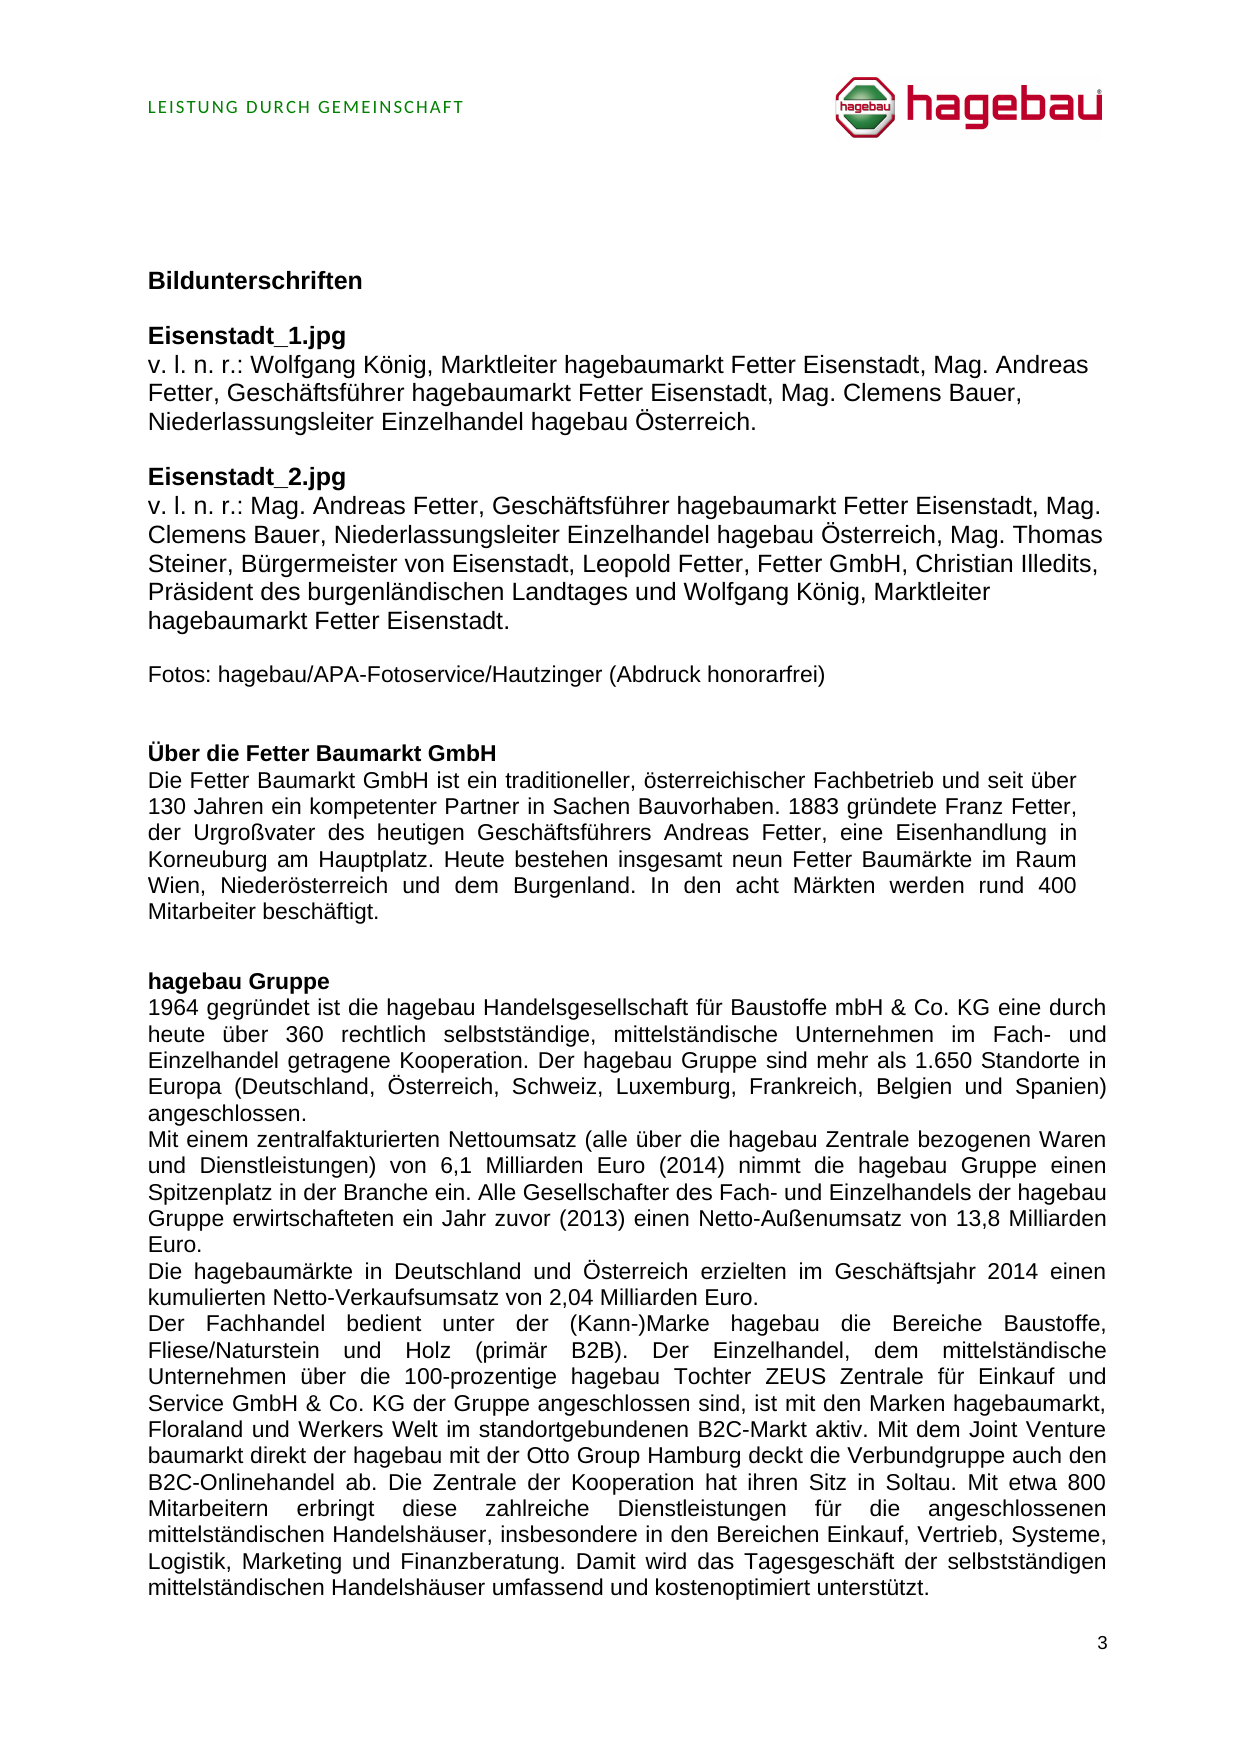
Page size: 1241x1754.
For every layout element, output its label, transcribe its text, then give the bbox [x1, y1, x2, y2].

text v. l. n. r.: Mag. Andreas Fetter, Geschäftsführer hagebaumarkt Fetter Eisenstadt, Mag. Clemens Bauer, Niederlassungsleiter Einzelhandel hagebau Österreich, Mag. Thomas Steiner, Bürgermeister von Eisenstadt, Leopold Fetter, Fetter GmbH, Christian Illedits, Präsident des burgenländischen Landtages und Wolfgang König, Marktleiter hagebaumarkt Fetter Eisenstadt. [148, 491, 1107, 635]
text Bildunterschriften [148, 266, 1107, 294]
text 1964 gegründet ist die hagebau Handelsgesellschaft für Baustoffe mbH & Co. KG eine durch heute über 360 rechtlich selbstständige, mittelständische Unternehmen im Fach- und Einzelhandel getragene Kooperation. Der hagebau Gruppe sind mehr als 1.650 Standorte in Europa (Deutschland, Österreich, Schweiz, Luxemburg, Frankreich, Belgien und Spanien) angeschlossen. [148, 994, 1107, 1126]
text Fotos: hagebau/APA-Fotoservice/Hautzinger (Abdruck honorarfrei) [148, 661, 1107, 687]
text Die Fetter Baumarkt GmbH ist ein traditioneller, österreichischer Fachbetrieb und seit über 130 Jahren ein kompetenter Partner in Sachen Bauvorhaben. 1883 gründete Franz Fetter, der Urgroßvater des heutigen Geschäftsführers Andreas Fetter, eine Eisenhandlung in Korneuburg am Hauptplatz. Heute bestehen insgesamt neun Fetter Baumärkte im Raum Wien, Niederösterreich und dem Burgenland. In den acht Märkten werden rund 400 Mitarbeiter beschäftigt. [148, 767, 1078, 925]
text v. l. n. r.: Wolfgang König, Marktleiter hagebaumarkt Fetter Eisenstadt, Mag. Andreas Fetter, Geschäftsführer hagebaumarkt Fetter Eisenstadt, Mag. Clemens Bauer, Niederlassungsleiter Einzelhandel hagebau Österreich. [148, 350, 1107, 436]
text Eisenstadt_2.jpg [148, 462, 1107, 491]
picture [833, 74, 1103, 140]
text Eisenstadt_1.jpg [148, 321, 1107, 350]
text Der Fachhandel bedient unter der (Kann-)Marke hagebau die Bereiche Baustoffe, Fliese/Naturstein und Holz (primär B2B). Der Einzelhandel, dem mittelständische Unternehmen über die 100-prozentige hagebau Tochter ZEUS Zentrale für Einkauf und Service GmbH & Co. KG der Gruppe angeschlossen sind, ist mit den Marken hagebaumarkt, Floraland und Werkers Welt im standortgebundenen B2C-Markt aktiv. Mit dem Joint Venture baumarkt direkt der hagebau mit der Otto Group Hamburg deckt die Verbundgruppe auch den B2C-Onlinehandel ab. Die Zentrale der Kooperation hat ihren Sitz in Soltau. Mit etwa 800 Mitarbeitern erbringt diese zahlreiche Dienstleistungen für die angeschlossenen mittelständischen Handelshäuser, insbesondere in den Bereichen Einkauf, Vertrieb, Systeme, Logistik, Marketing und Finanzberatung. Damit wird das Tagesgeschäft der selbstständigen mittelständischen Handelshäuser umfassend und kostenoptimiert unterstützt. [148, 1310, 1107, 1600]
text hagebau Gruppe [148, 968, 1107, 994]
text Über die Fetter Baumarkt GmbH [148, 740, 1107, 767]
text Mit einem zentralfakturierten Nettoumsatz (alle über die hagebau Zentrale bezogenen Waren und Dienstleistungen) von 6,1 Milliarden Euro (2014) nimmt die hagebau Gruppe einen Spitzenplatz in der Branche ein. Alle Gesellschafter des Fach- und Einzelhandels der hagebau Gruppe erwirtschafteten ein Jahr zuvor (2013) einen Netto-Außenumsatz von 13,8 Milliarden Euro. [148, 1126, 1107, 1258]
text Die hagebaumärkte in Deutschland und Österreich erzielten im Geschäftsjahr 2014 einen kumulierten Netto-Verkaufsumsatz von 2,04 Milliarden Euro. [148, 1258, 1107, 1310]
